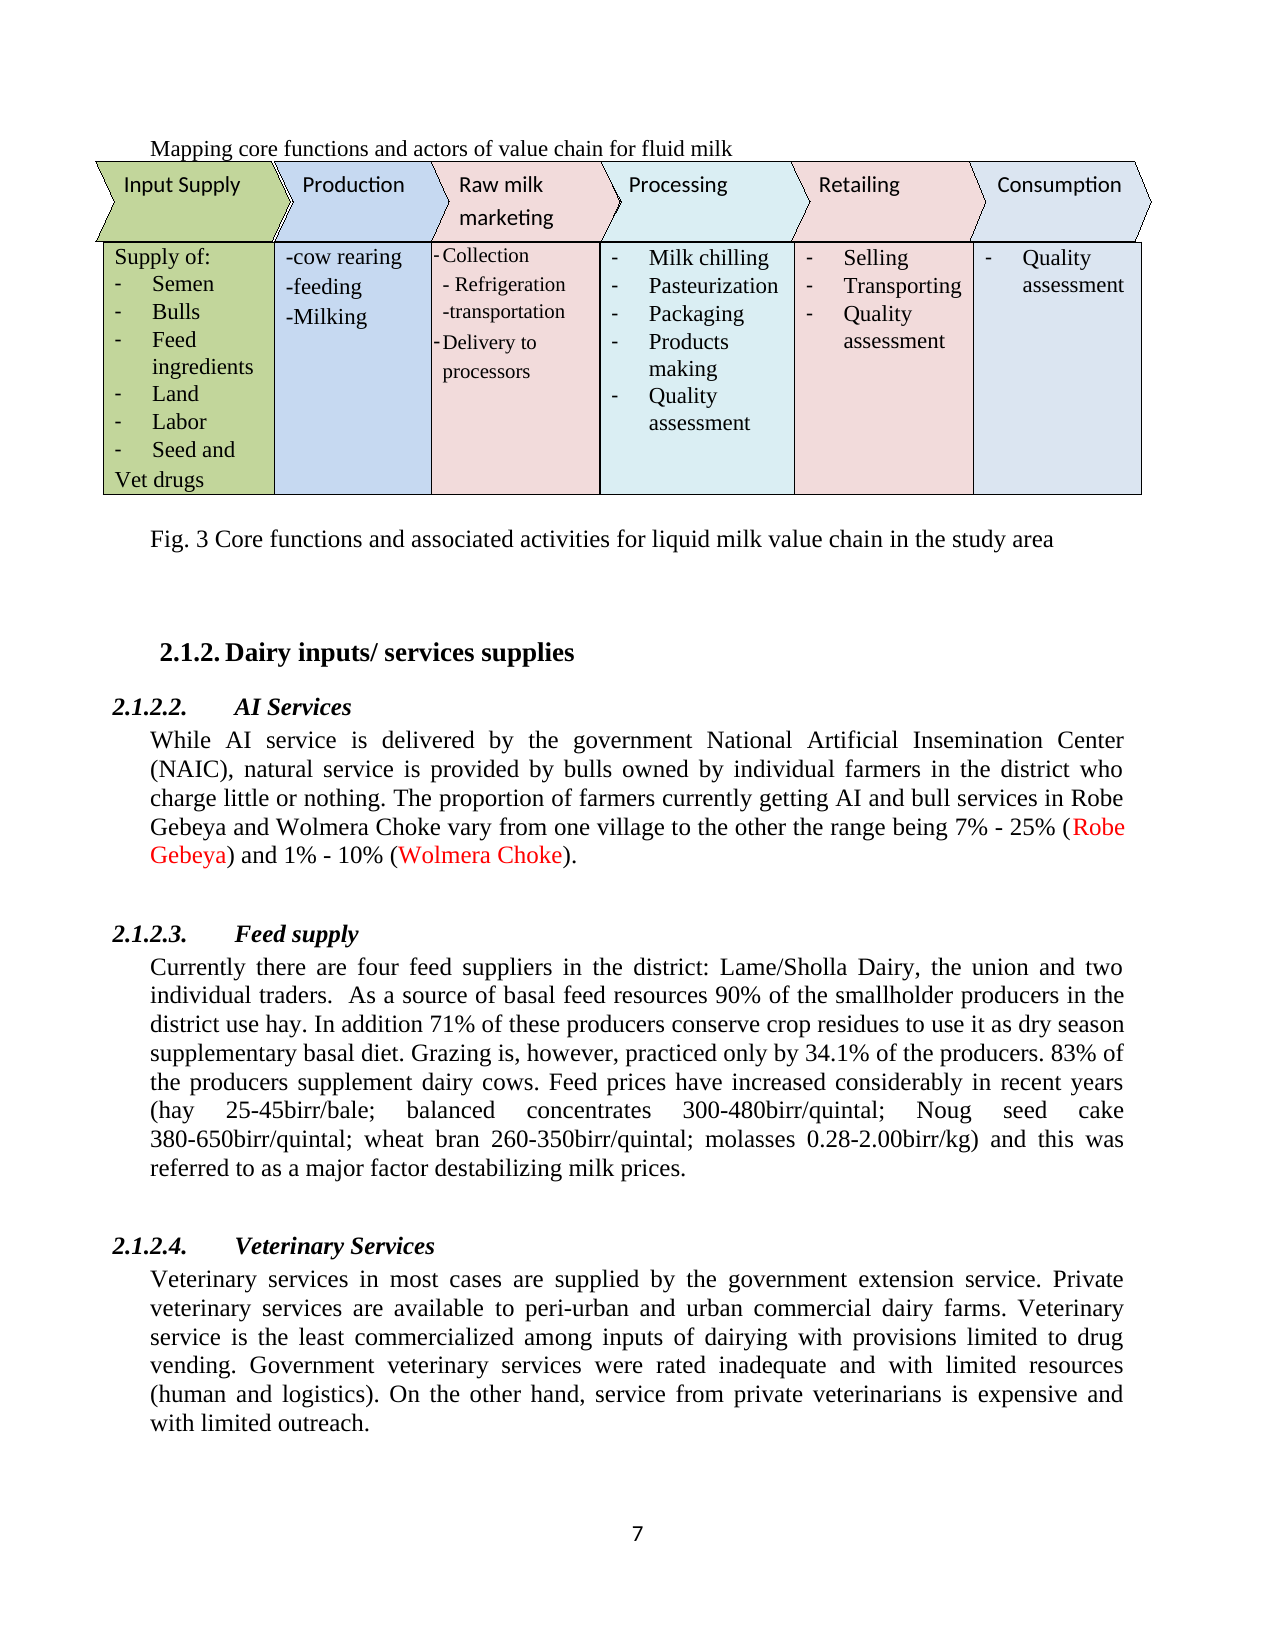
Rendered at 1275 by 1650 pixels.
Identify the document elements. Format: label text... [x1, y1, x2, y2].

text Currently there are four feed suppliers in the district: Lame/Sholla Dairy, the union and two individual traders. As a source of basal feed resources 90% of the smallholder producers in the district use hay. In addition 71% of these producers conserve crop residues to use it as dry season supplementary basal diet. Grazing is, however, practiced only by 34.1% of the producers. 83% of the producers supplement dairy cows. Feed prices have increased considerably in recent years (hay 25-45birr/bale; balanced concentrates 300-480birr/quintal; Noug seed cake 380-650birr/quintal; wheat bran 260-350birr/quintal; molasses 0.28-2.00birr/kg) and this was referred to as a major factor destabilizing milk prices. [150, 952, 1125, 1182]
subtitle AI Services [112, 692, 1125, 721]
text Veterinary services in most cases are supplied by the government extension service. Private veterinary services are available to peri-urban and urban commercial dairy farms. Veterinary service is the least commercialized among inputs of dairying with provisions limited to drug vending. Government veterinary services were rated inadequate and with limited resources (human and logistics). On the other hand, service from private veterinarians is expensive and with limited outreach. [150, 1293, 1125, 1437]
table_header [1136, 161, 1141, 174]
table_cell Quality assessment [974, 243, 1141, 494]
table_header [1136, 230, 1141, 242]
text Mapping core functions and actors of value chain for fluid milk [150, 135, 1125, 161]
table_cell Supply of: Semen Bulls Feed ingredients Land Labor Seed and Vet drugs [104, 243, 274, 494]
table_cell -cow rearing -feeding -Milking [275, 243, 431, 494]
text Fig. 3 Core functions and associated activities for liquid milk value chain in the study area [150, 524, 1125, 553]
subtitle Veterinary Services [112, 1231, 1125, 1260]
table_header [103, 179, 114, 224]
table_cell Collection - Refrigeration -transportation Delivery to processors [432, 243, 599, 494]
text While AI service is delivered by the government National Artificial Insemination Center (NAIC), natural service is provided by bulls owned by individual farmers in the district who charge little or nothing. The proportion of farmers currently getting AI and bull services in Robe Gebeya and Wolmera Choke vary from one village to the other the range being 7% - 25% (Robe Gebeya) and 1% - 10% (Wolmera Choke). [150, 725, 1125, 869]
table_cell Milk chilling Pasteurization Packaging Products making Quality assessment [601, 243, 794, 494]
subtitle Feed supply [112, 919, 1125, 947]
table_cell Selling Transporting Quality assessment [795, 243, 973, 494]
subtitle Dairy inputs/ services supplies [159, 636, 1125, 667]
